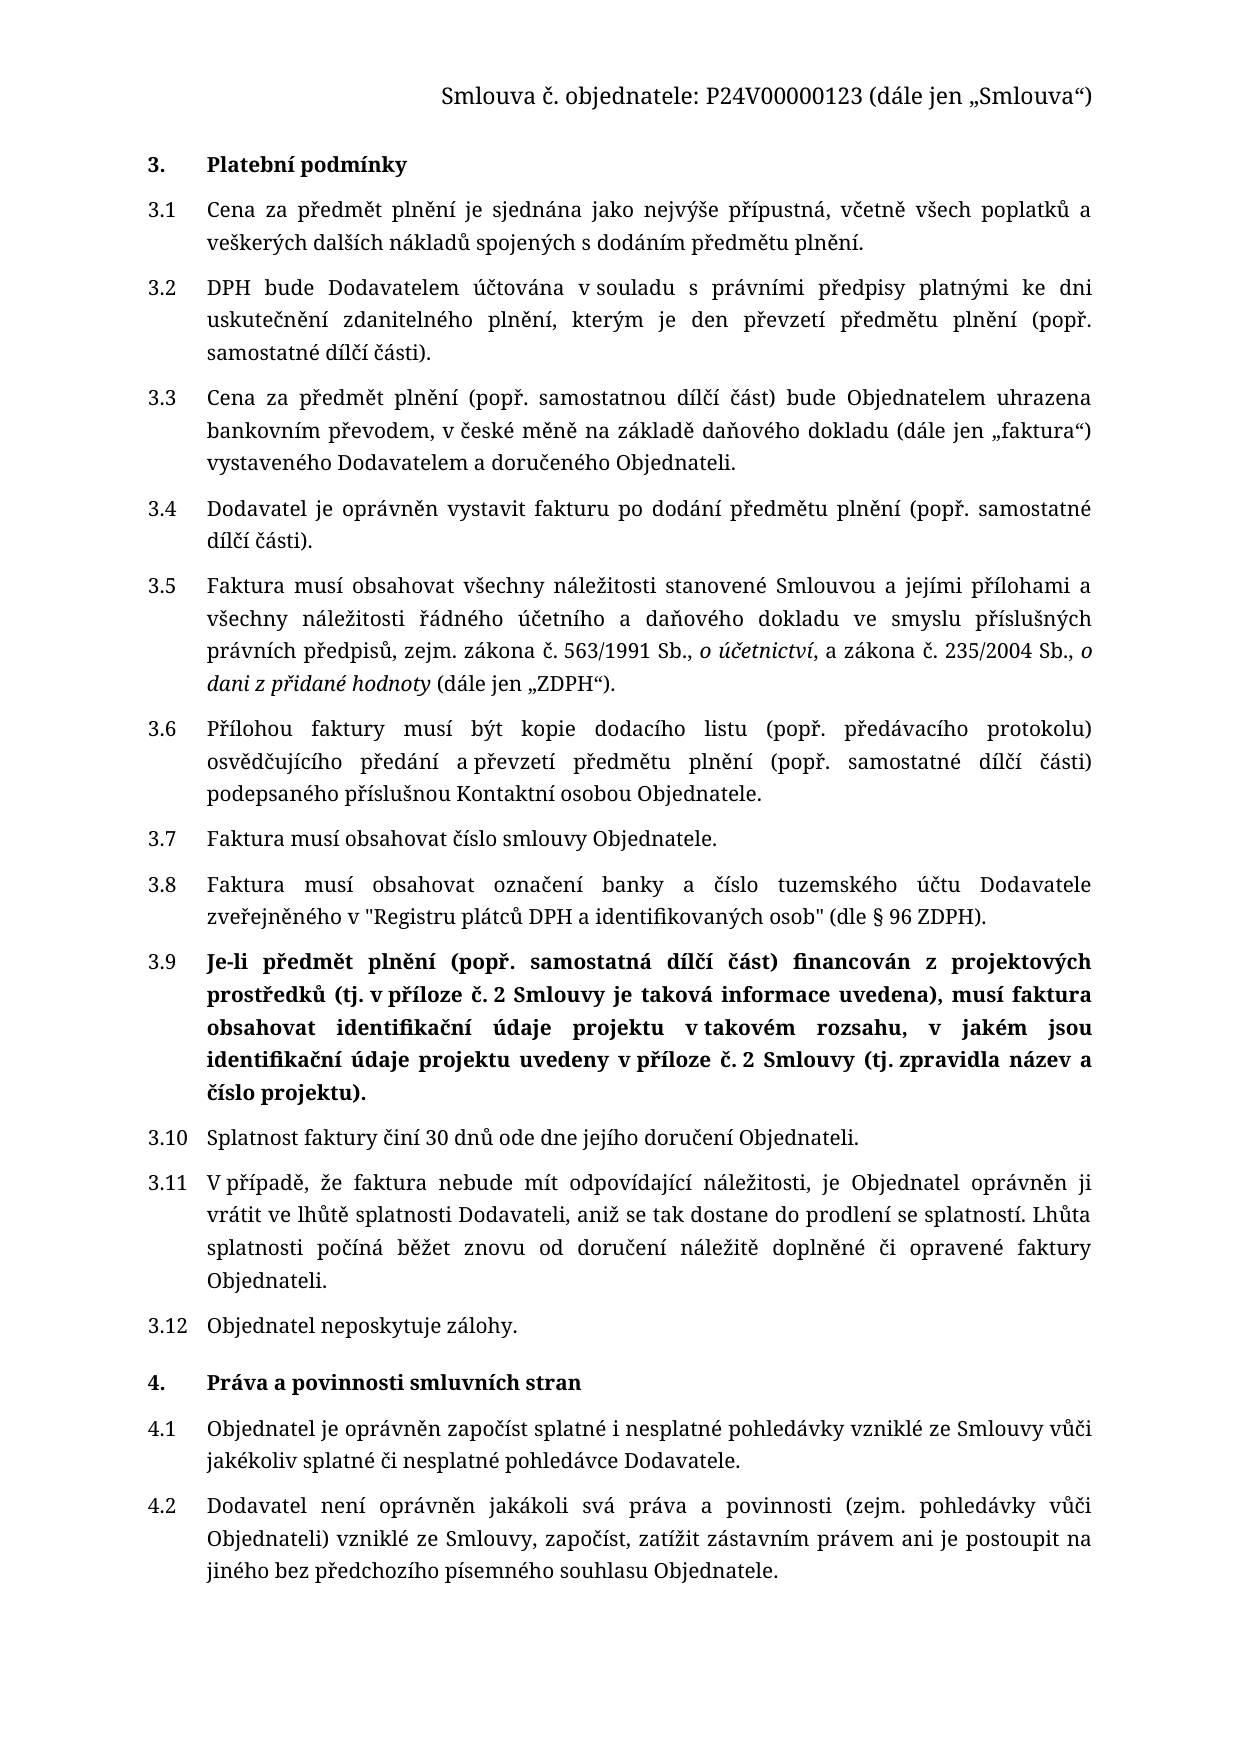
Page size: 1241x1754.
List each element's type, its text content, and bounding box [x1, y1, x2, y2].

list Dodavatel není oprávněn jakákoli svá práva a povinnosti (zejm. pohledávky vůči Objednateli) vzniklé ze Smlouvy, započíst, zatížit zástavním právem ani je postoupit na jiného bez předchozího písemného souhlasu Objednatele. [148, 1491, 1093, 1585]
list Faktura musí obsahovat označení banky a číslo tuzemského účtu Dodavatele zveřejněného v "Registru plátců DPH a identifikovaných osob" (dle § 96 ZDPH). [148, 870, 1093, 931]
list Faktura musí obsahovat všechny náležitosti stanovené Smlouvou a jejími přílohami a všechny náležitosti řádného účetního a daňového dokladu ve smyslu příslušných právních předpisů, zejm. zákona č. 563/1991 Sb., o účetnictví, a zákona č. 235/2004 Sb., o dani z přidané hodnoty (dále jen „ZDPH“). [148, 571, 1093, 698]
list Práva a povinnosti smluvních stran [148, 1368, 1093, 1397]
list Je-li předmět plnění (popř. samostatná dílčí část) financován z projektových prostředků (tj. v příloze č. 2 Smlouvy je taková informace uvedena), musí faktura obsahovat identifikační údaje projektu v takovém rozsahu, v jakém jsou identifikační údaje projektu uvedeny v příloze č. 2 Smlouvy (tj. zpravidla název a číslo projektu). [148, 947, 1093, 1106]
list Faktura musí obsahovat číslo smlouvy Objednatele. [148, 824, 1093, 853]
list Objednatel je oprávněn započíst splatné i nesplatné pohledávky vzniklé ze Smlouvy vůči jakékoliv splatné či nesplatné pohledávce Dodavatele. [148, 1414, 1093, 1475]
list Objednatel neposkytuje zálohy. [148, 1311, 1093, 1339]
list Přílohou faktury musí být kopie dodacího listu (popř. předávacího protokolu) osvědčujícího předání a převzetí předmětu plnění (popř. samostatné dílčí části) podepsaného příslušnou Kontaktní osobou Objednatele. [148, 714, 1093, 808]
list Platební podmínky [148, 150, 1093, 179]
list V případě, že faktura nebude mít odpovídající náležitosti, je Objednatel oprávněn ji vrátit ve lhůtě splatnosti Dodavateli, aniž se tak dostane do prodlení se splatností. Lhůta splatnosti počíná běžet znovu od doručení náležitě doplněné či opravené faktury Objednateli. [148, 1168, 1093, 1294]
list Dodavatel je oprávněn vystavit fakturu po dodání předmětu plnění (popř. samostatné dílčí části). [148, 494, 1093, 555]
list DPH bude Dodavatelem účtována v souladu s právními předpisy platnými ke dni uskutečnění zdanitelného plnění, kterým je den převzetí předmětu plnění (popř. samostatné dílčí části). [148, 273, 1093, 367]
list Splatnost faktury činí 30 dnů ode dne jejího doručení Objednateli. [148, 1123, 1093, 1151]
list Cena za předmět plnění (popř. samostatnou dílčí část) bude Objednatelem uhrazena bankovním převodem, v české měně na základě daňového dokladu (dále jen „faktura“) vystaveného Dodavatelem a doručeného Objednateli. [148, 383, 1093, 477]
list Cena za předmět plnění je sjednána jako nejvýše přípustná, včetně všech poplatků a veškerých dalších nákladů spojených s dodáním předmětu plnění. [148, 195, 1093, 256]
